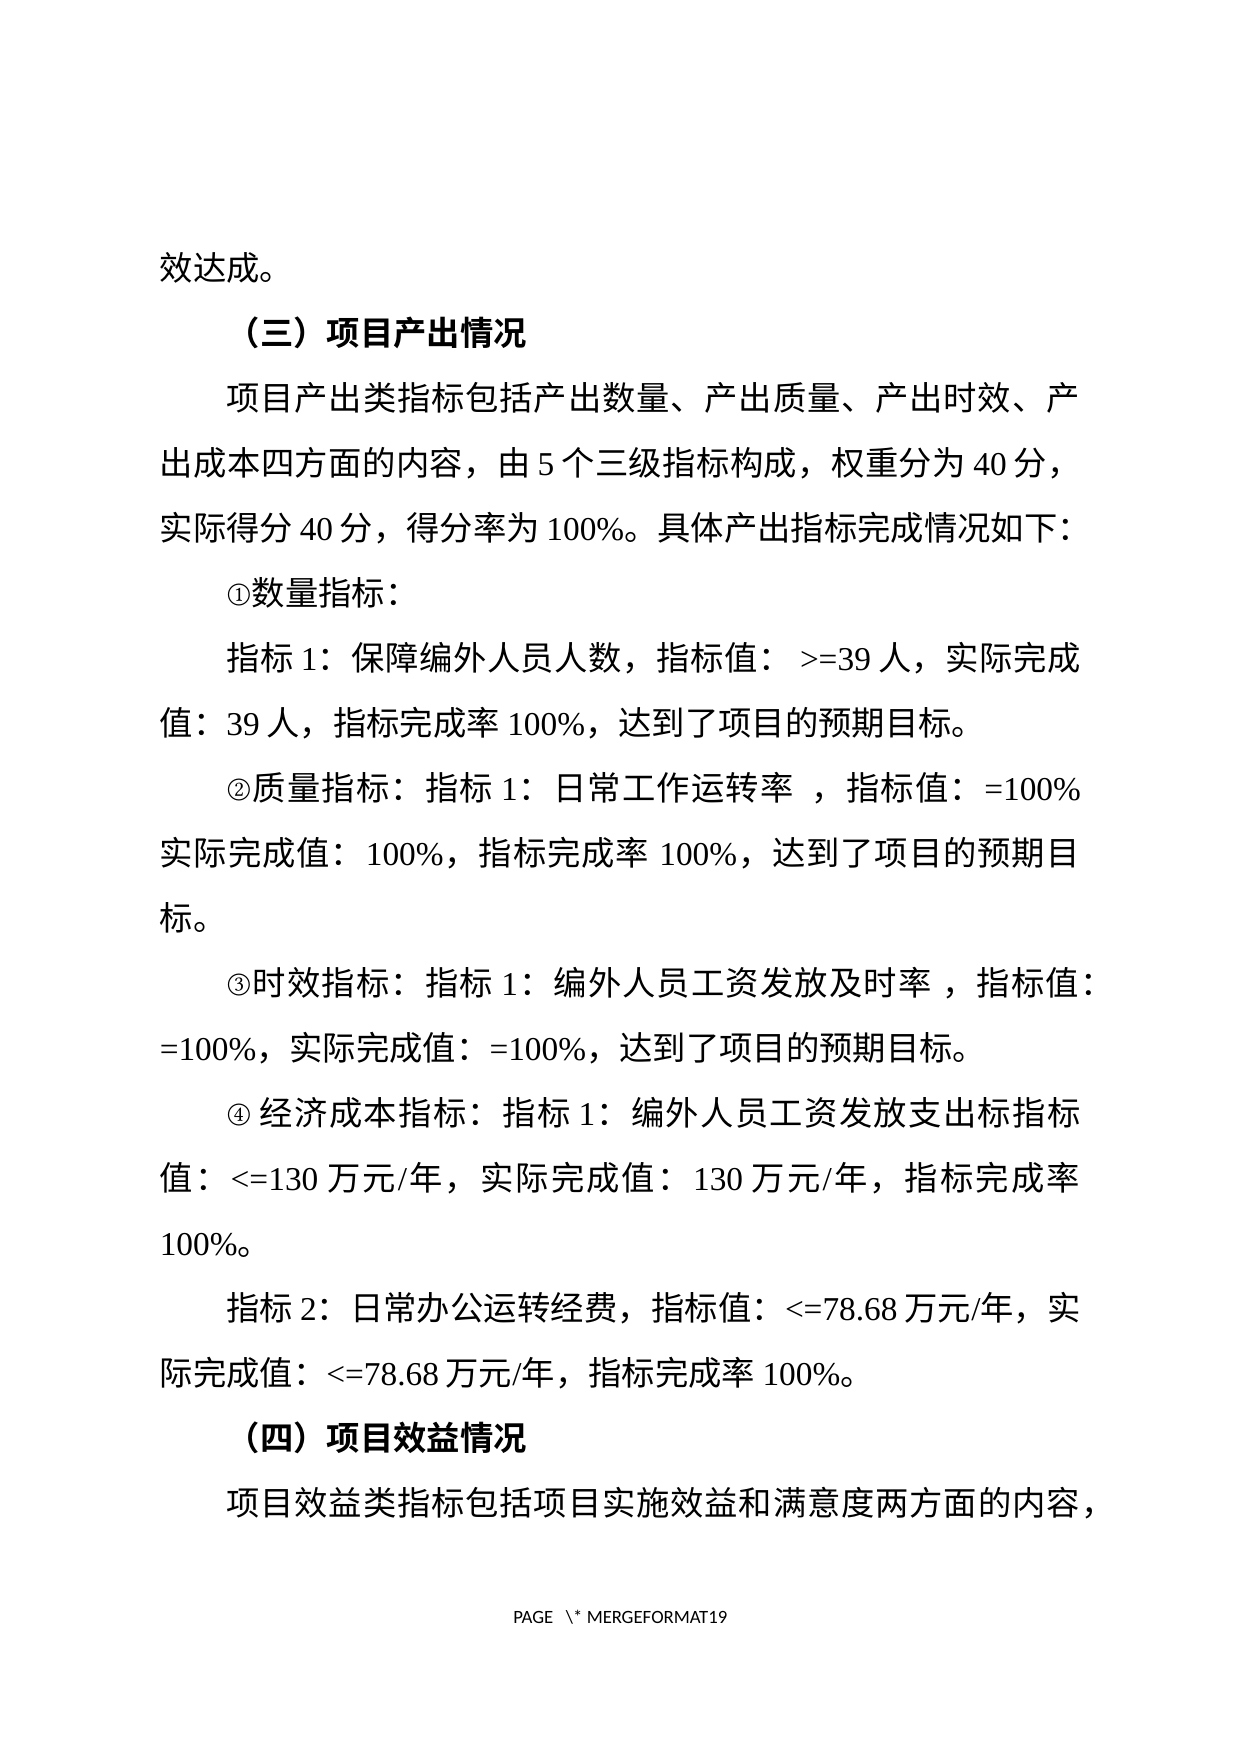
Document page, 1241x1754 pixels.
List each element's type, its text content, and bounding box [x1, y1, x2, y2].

text 项目产出类指标包括产出数量、产出质量、产出时效、产出成本四方面的内容，由5个三级指标构成，权重分为40分，实际得分40分，得分率为100%。具体产出指标完成情况如下： [159, 363, 1081, 558]
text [159, 1468, 1081, 1533]
list 项目产出情况 [159, 298, 1081, 363]
list 项目效益情况 [159, 1403, 1081, 1468]
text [159, 233, 1081, 298]
text 指标2：日常办公运转经费，指标值：<=78.68万元/年，实际完成值：<=78.68万元/年，指标完成率 100%。 [159, 1273, 1081, 1403]
text ②质量指标：指标1：日常工作运转率 ，指标值：=100%实际完成值：100%，指标完成率 100%，达到了项目的预期目标。 [159, 753, 1081, 948]
text ④经济成本指标：指标1：编外人员工资发放支出标指标值：<=130万元/年，实际完成值：130万元/年，指标完成率 100%。 [159, 1078, 1081, 1273]
text ①数量指标： [159, 558, 1081, 623]
text 指标1：保障编外人员人数，指标值： >=39人，实际完成值：39人，指标完成率 100%，达到了项目的预期目标。 [159, 623, 1081, 753]
text ③时效指标：指标1：编外人员工资发放及时率 ，指标值：=100%，实际完成值：=100%，达到了项目的预期目标。 [159, 948, 1081, 1078]
